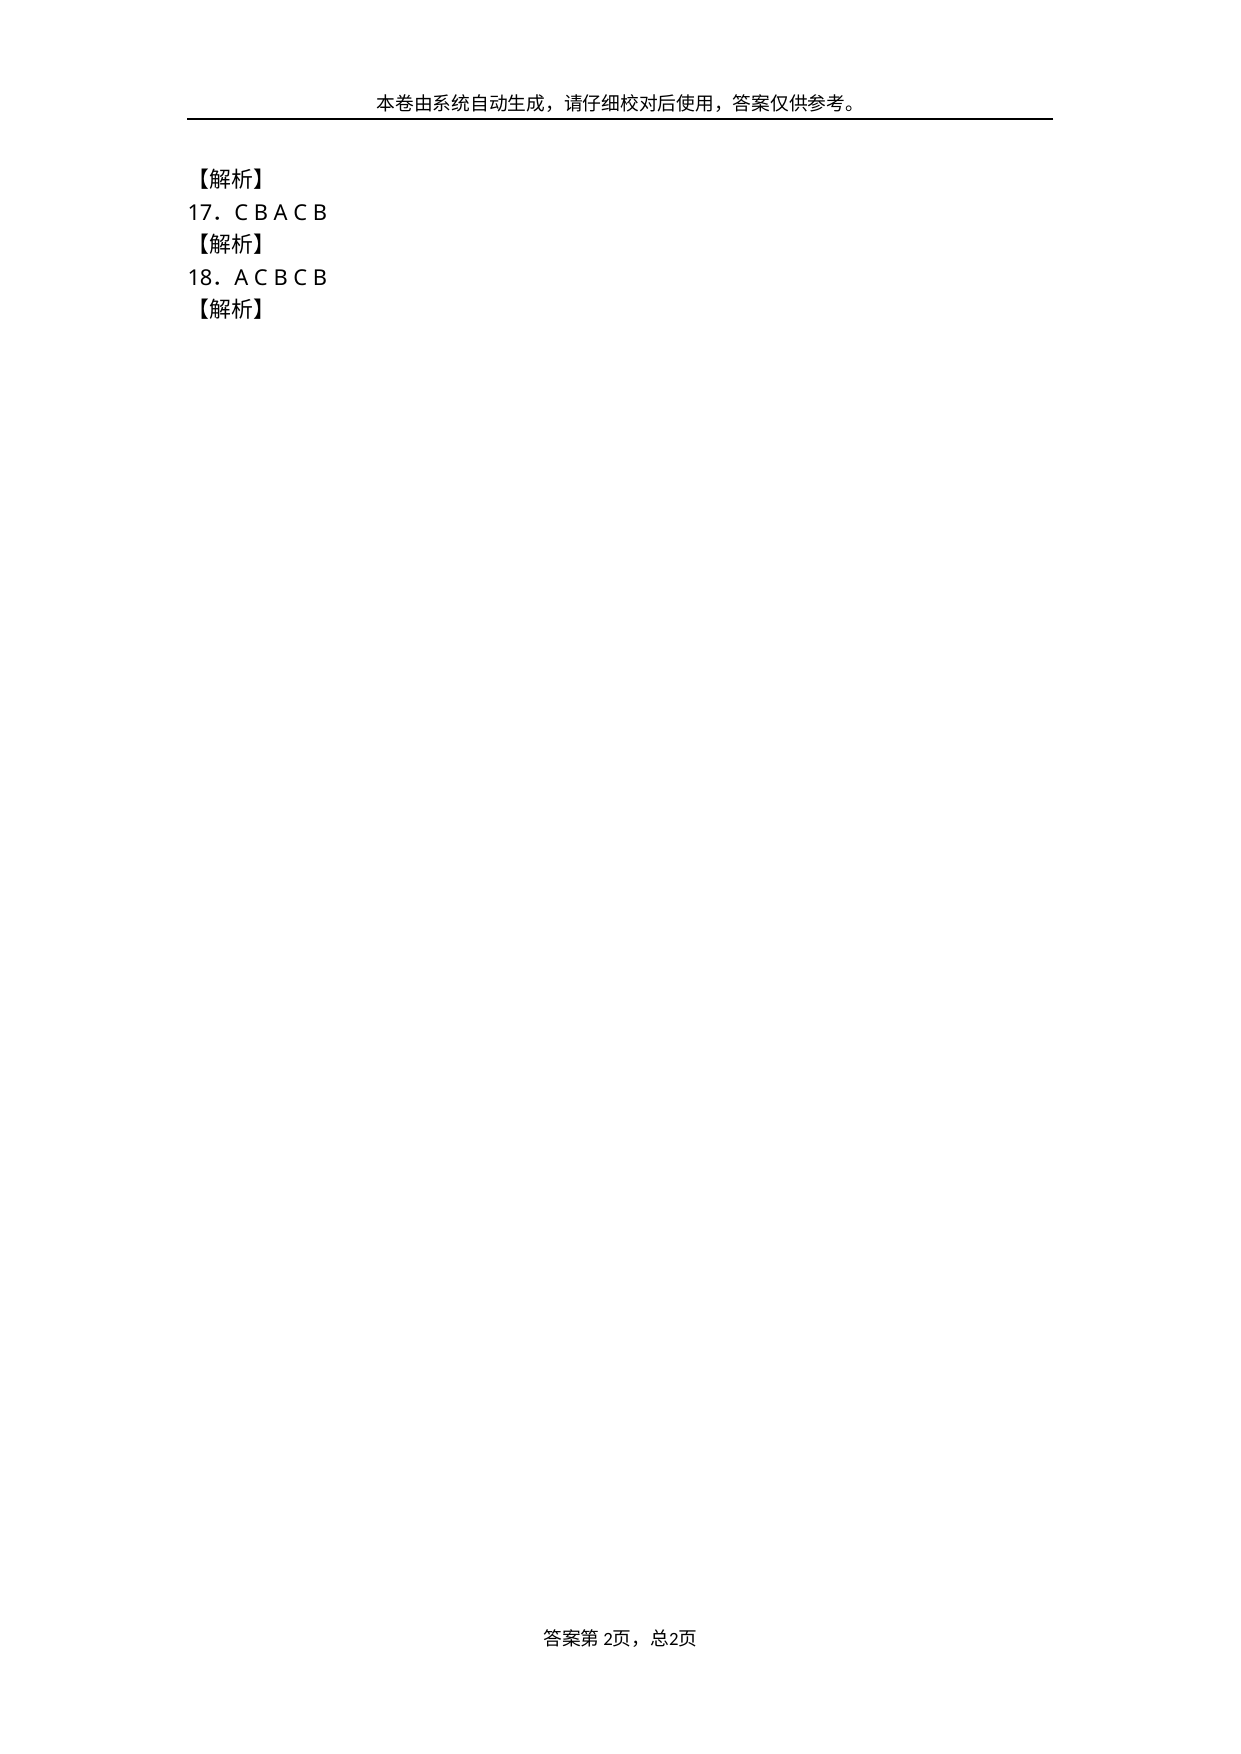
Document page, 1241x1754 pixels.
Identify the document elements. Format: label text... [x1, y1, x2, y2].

text 【解析】 [187, 227, 1053, 259]
text 17．C B A C B [187, 194, 1053, 227]
text 18．A C B C B [187, 259, 1053, 292]
text 【解析】 [187, 162, 1053, 194]
text 【解析】 [187, 292, 1053, 324]
